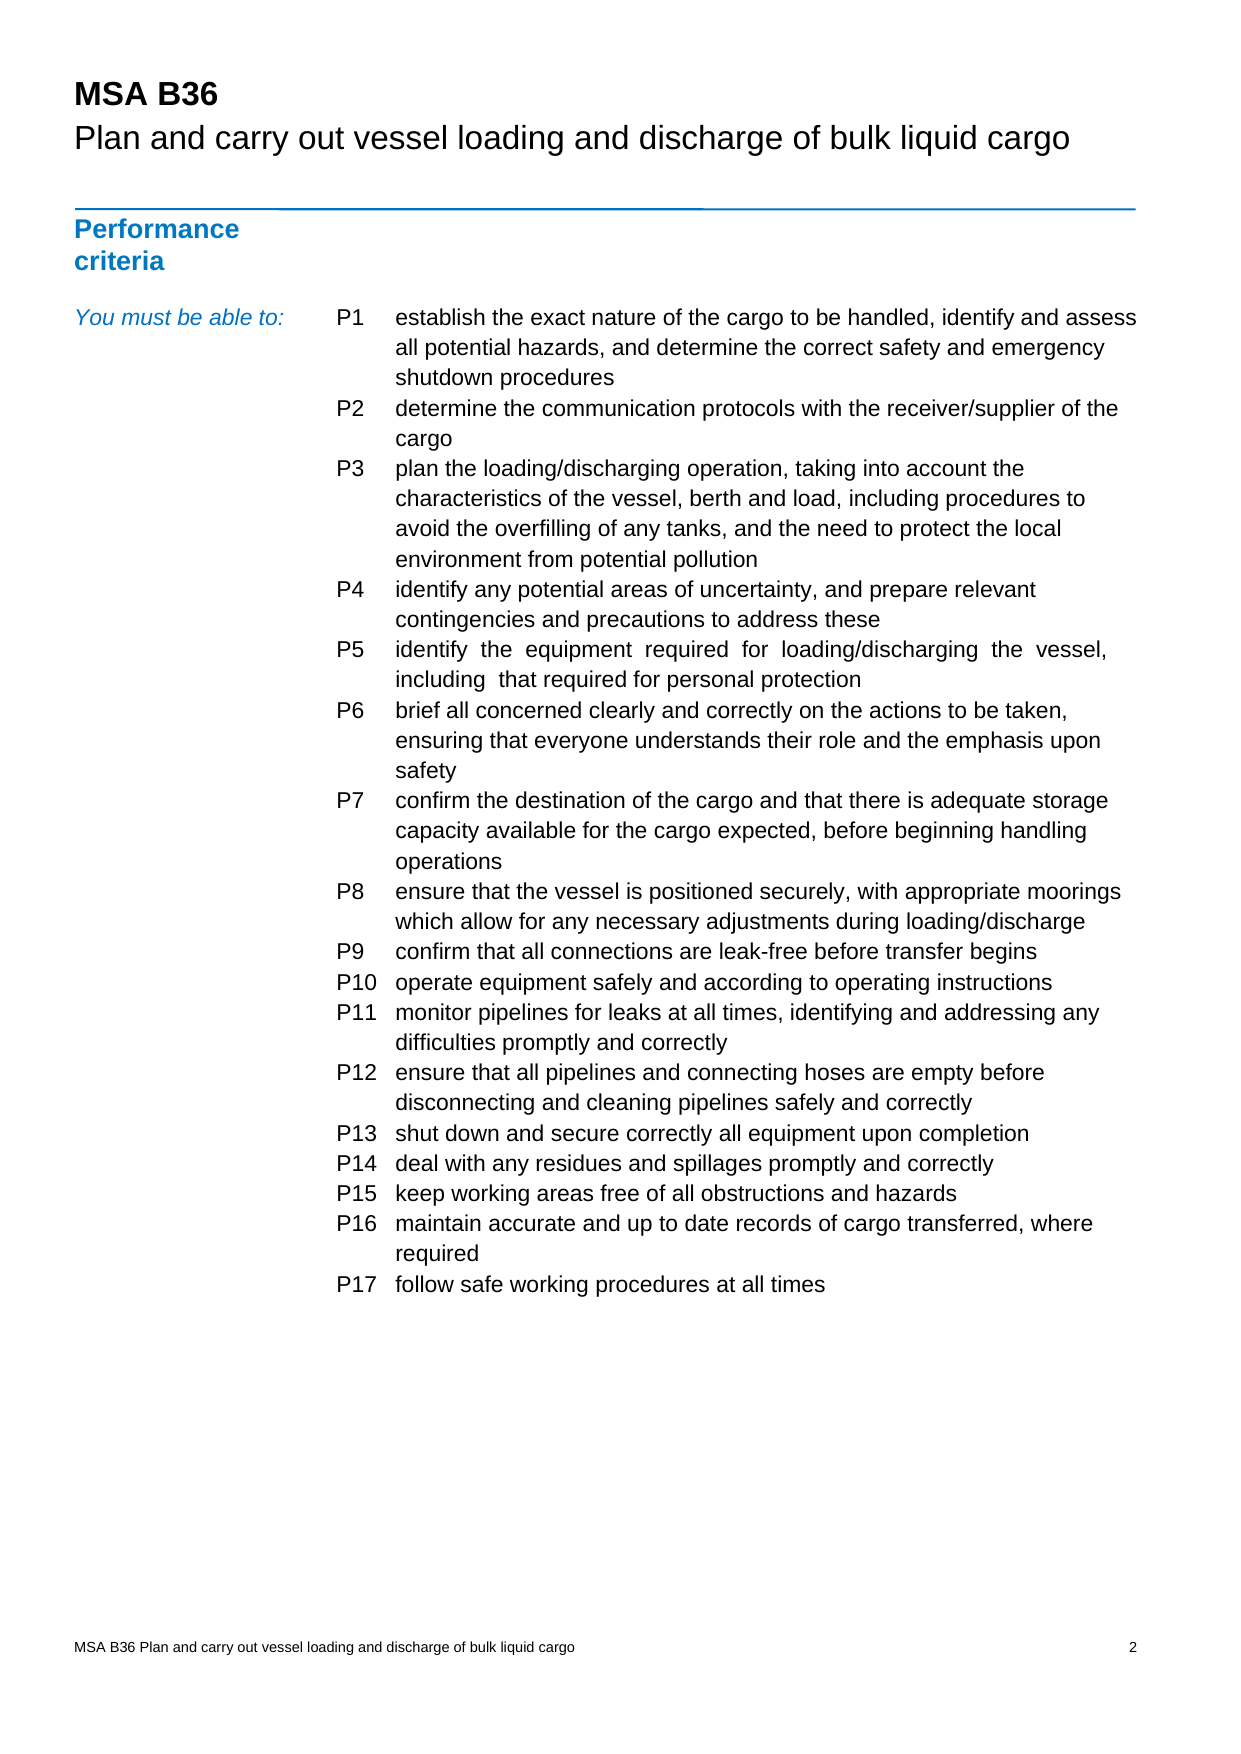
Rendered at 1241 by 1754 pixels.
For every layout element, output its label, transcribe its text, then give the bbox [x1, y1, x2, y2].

table_header [63, 213, 325, 1331]
table_header establish the exact nature of the cargo to be handled, identify and assess all potential hazards, and determine the correct safety and emergency shutdown procedures determine the communication protocols with the receiver/supplier of the cargo plan the loading/discharging operation, taking into account the characteristics of the vessel, berth and load, including procedures to avoid the overfilling of any tanks, and the need to protect the local environment from potential pollution identify any potential areas of uncertainty, and prepare relevant contingencies and precautions to address these identify the equipment required for loading/discharging the vessel, including that required for personal protection brief all concerned clearly and correctly on the actions to be taken, ensuring that everyone understands their role and the emphasis upon safety confirm the destination of the cargo and that there is adequate storage capacity available for the cargo expected, before beginning handling operations ensure that the vessel is positioned securely, with appropriate moorings which allow for any necessary adjustments during loading/discharge confirm that all connections are leak-free before transfer begins operate equipment safely and according to operating instructions monitor pipelines for leaks at all times, identifying and addressing any difficulties promptly and correctly ensure that all pipelines and connecting hoses are empty before disconnecting and cleaning pipelines safely and correctly shut down and secure correctly all equipment upon completion deal with any residues and spillages promptly and correctly keep working areas free of all obstructions and hazards maintain accurate and up to date records of cargo transferred, where required follow safe working procedures at all times [325, 213, 1148, 1331]
